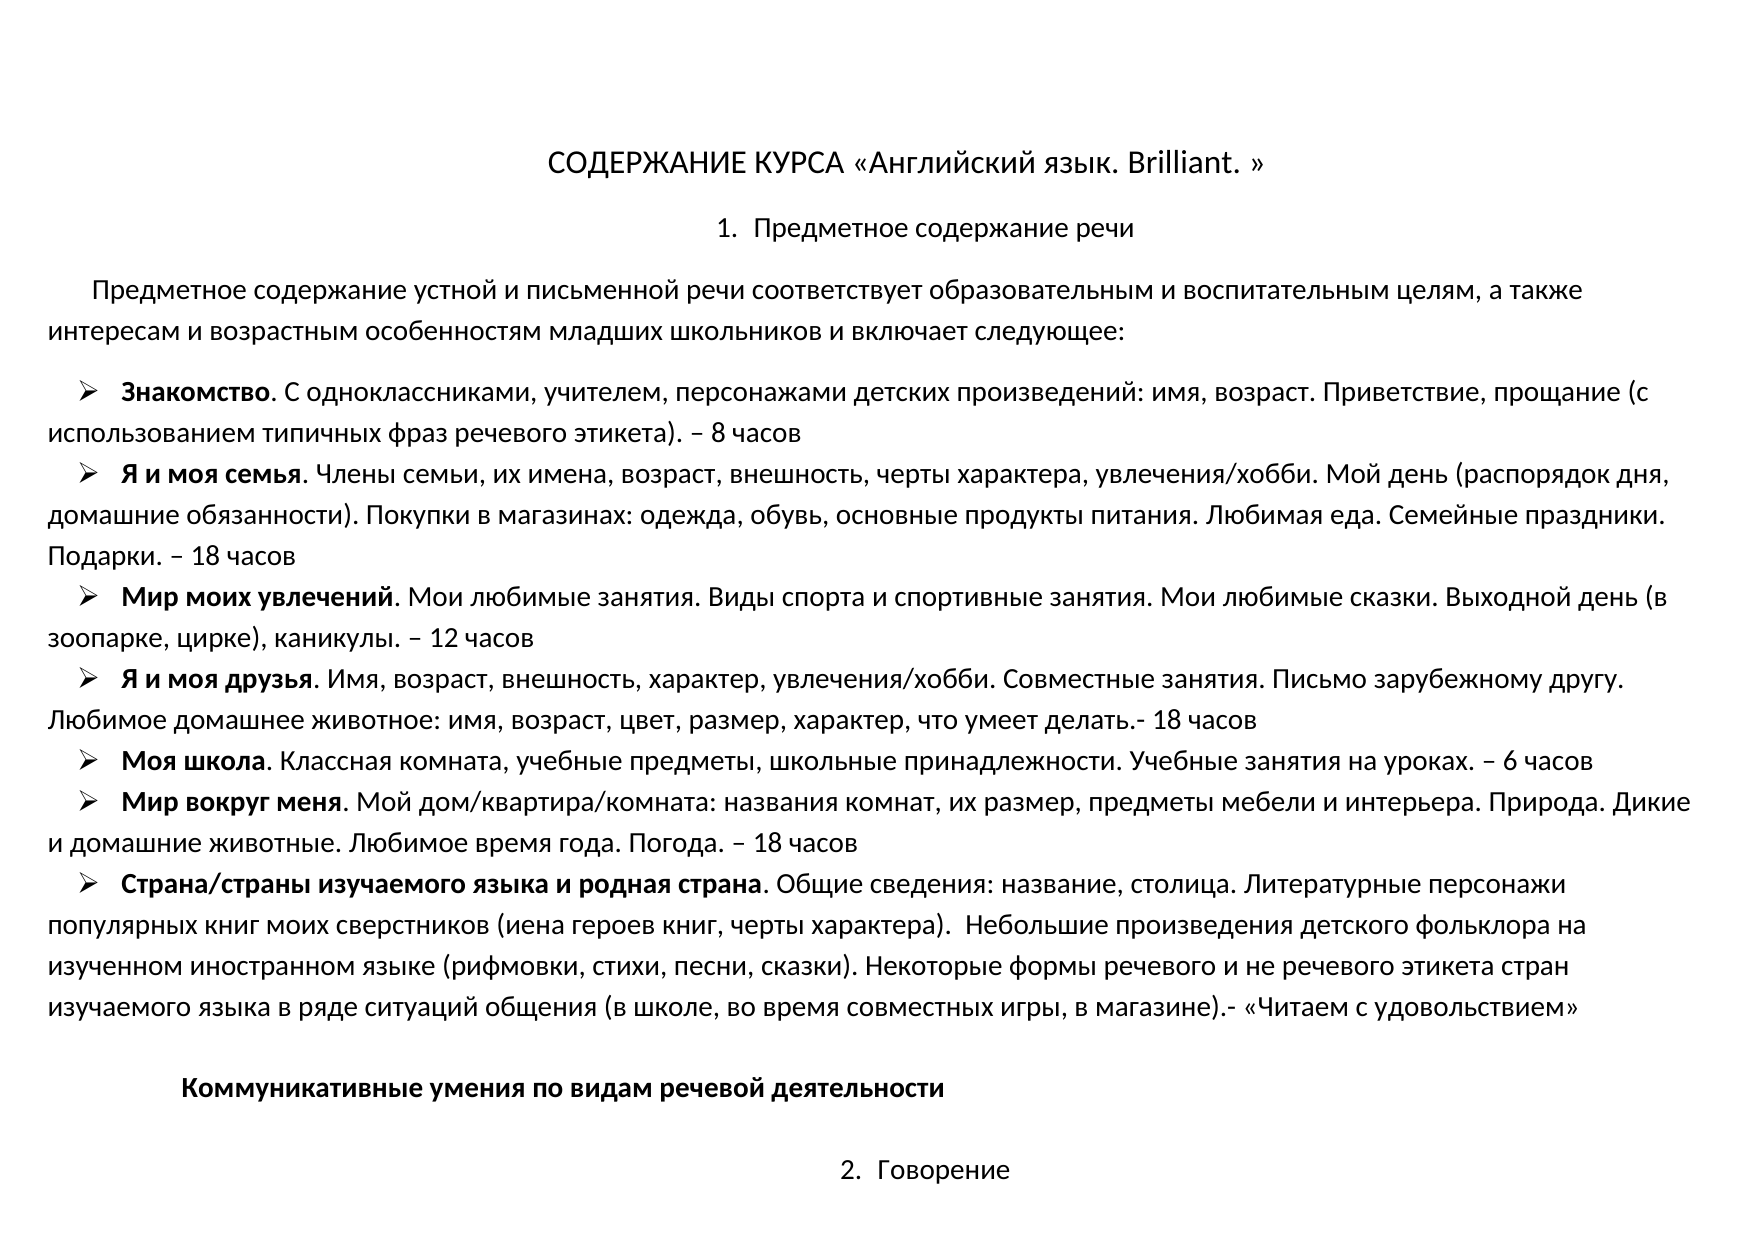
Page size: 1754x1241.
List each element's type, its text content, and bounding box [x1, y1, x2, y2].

list Говорение [144, 1151, 1707, 1187]
text СОДЕРЖАНИЕ КУРСА «Английский язык. Brilliant. » [47, 141, 1707, 182]
list Коммуникативные умения по видам речевой деятельности [181, 1069, 1707, 1105]
list Страна/страны изучаемого языка и родная страна. Общие сведения: название, столица. Литературные персонажи популярных книг моих сверстников (иена героев книг, черты характера). Небольшие произведения детского фольклора на изученном иностранном языке (рифмовки, стихи, песни, сказки). Некоторые формы речевого и не речевого этикета стран изучаемого языка в ряде ситуаций общения (в школе, во время совместных игры, в магазине).- «Читаем с удовольствием» [47, 865, 1707, 1023]
list Мир моих увлечений. Мои любимые занятия. Виды спорта и спортивные занятия. Мои любимые сказки. Выходной день (в зоопарке, цирке), каникулы. – 12 часов [47, 578, 1707, 655]
list Знакомство. С одноклассниками, учителем, персонажами детских произведений: имя, возраст. Приветствие, прощание (с использованием типичных фраз речевого этикета). – 8 часов [47, 373, 1707, 450]
list Моя школа. Классная комната, учебные предметы, школьные принадлежности. Учебные занятия на уроках. – 6 часов [47, 742, 1707, 778]
list Мир вокруг меня. Мой дом/квартира/комната: названия комнат, их размер, предметы мебели и интерьера. Природа. Дикие и домашние животные. Любимое время года. Погода. – 18 часов [47, 783, 1707, 859]
list Я и моя друзья. Имя, возраст, внешность, характер, увлечения/хобби. Совместные занятия. Письмо зарубежному другу. Любимое домашнее животное: имя, возраст, цвет, размер, характер, что умеет делать.- 18 часов [47, 660, 1707, 737]
text Предметное содержание устной и письменной речи соответствует образовательным и воспитательным целям, а также интересам и возрастным особенностям младших школьников и включает следующее: [47, 271, 1707, 347]
list Предметное содержание речи [144, 209, 1707, 245]
list Я и моя семья. Члены семьи, их имена, возраст, внешность, черты характера, увлечения/хобби. Мой день (распорядок дня, домашние обязанности). Покупки в магазинах: одежда, обувь, основные продукты питания. Любимая еда. Семейные праздники. Подарки. – 18 часов [47, 455, 1707, 573]
